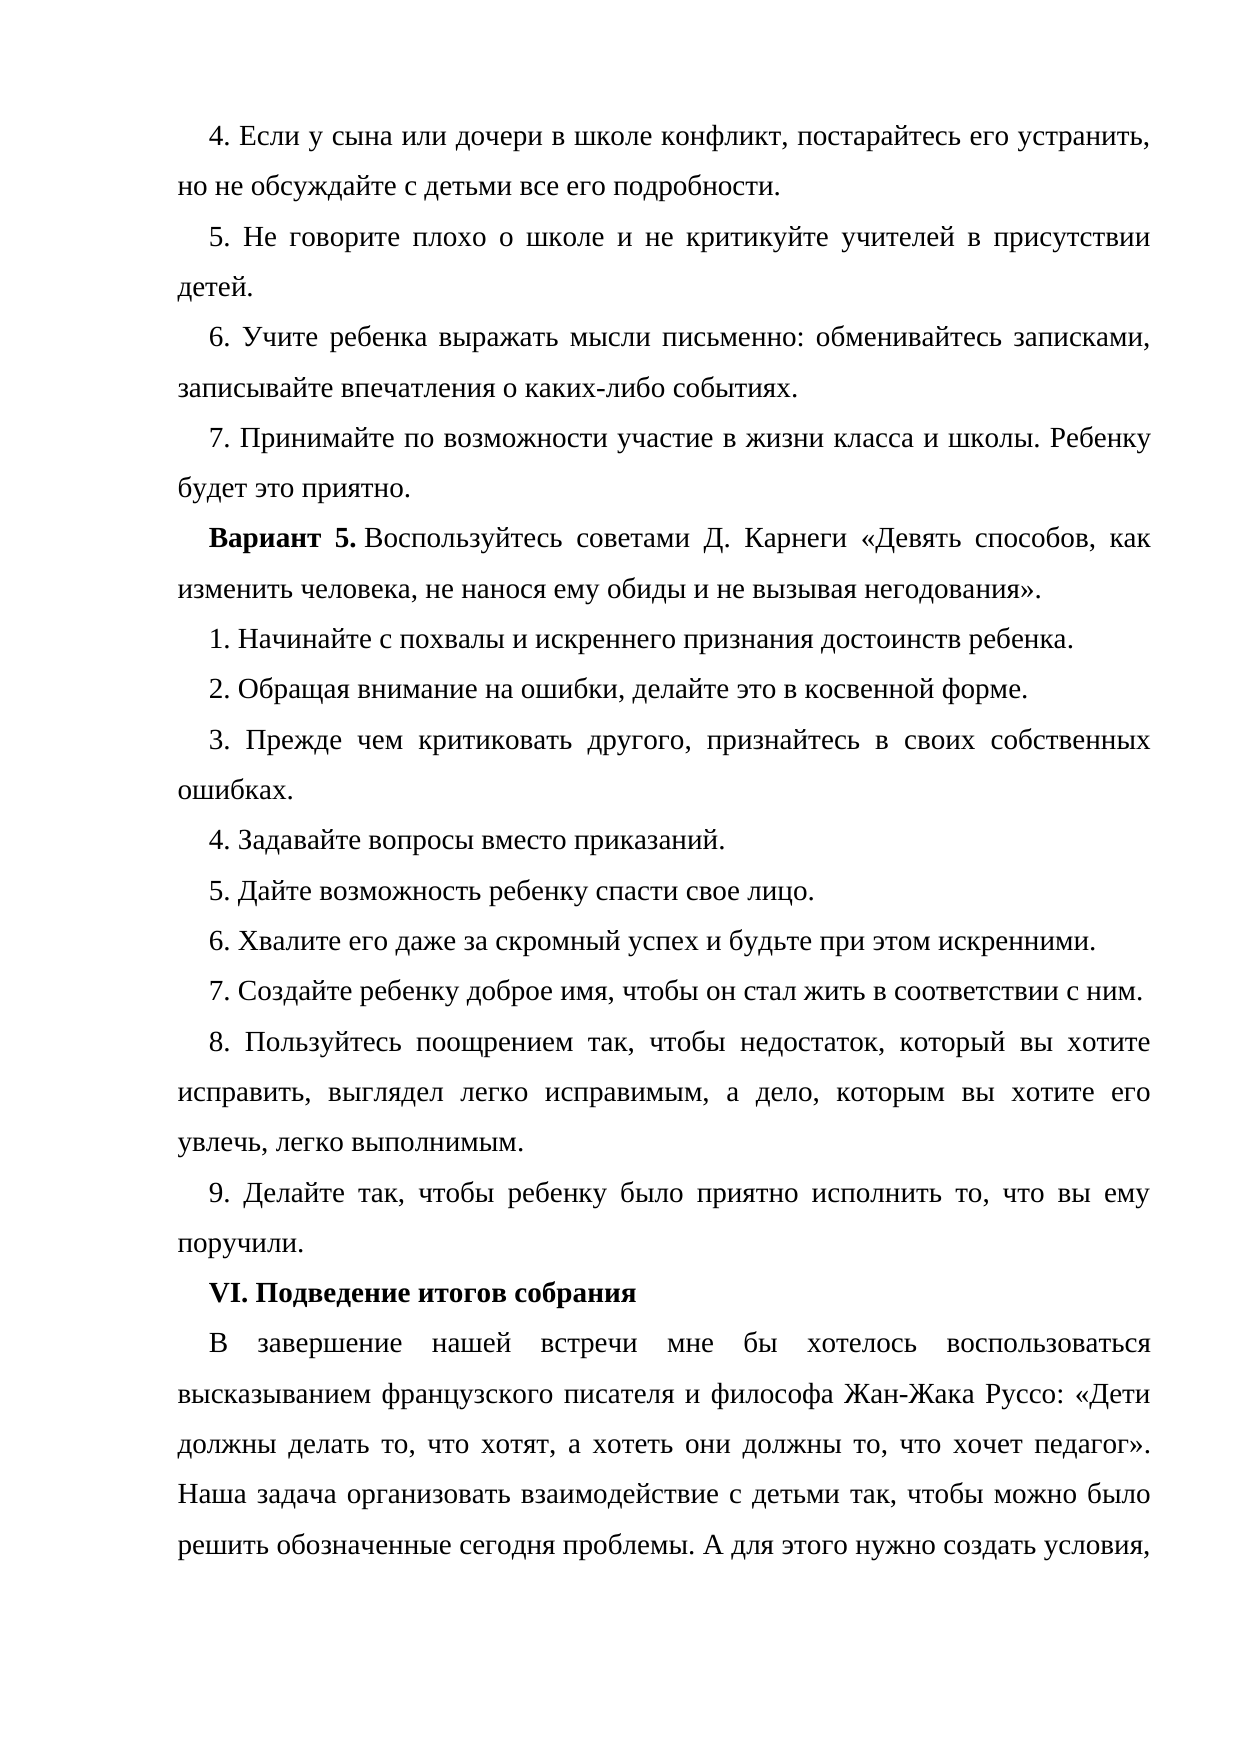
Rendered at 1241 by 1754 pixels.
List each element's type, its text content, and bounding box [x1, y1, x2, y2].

text VI. Подведение итогов собрания [177, 1275, 1152, 1309]
text 4. Задавайте вопросы вместо приказаний. [177, 822, 1152, 856]
text 6. Хвалите его даже за скромный успех и будьте при этом искренними. [177, 923, 1152, 957]
text 7. Принимайте по возможности участие в жизни класса и школы. Ребенку будет это приятно. [177, 420, 1152, 504]
text 9. Делайте так, чтобы ребенку было приятно исполнить то, что вы ему поручили. [177, 1175, 1152, 1258]
text 4. Если у сына или дочери в школе конфликт, постарайтесь его устранить, но не обсуждайте с детьми все его подробности. [177, 118, 1152, 202]
text 5. Дайте возможность ребенку спасти свое лицо. [177, 873, 1152, 906]
text 1. Начинайте с похвалы и искреннего признания достоинств ребенка. [177, 621, 1152, 655]
text 6. Учите ребенка выражать мысли письменно: обменивайтесь записками, записывайте впечатления о каких-либо событиях. [177, 319, 1152, 403]
text 5. Не говорите плохо о школе и не критикуйте учителей в присутствии детей. [177, 219, 1152, 303]
text Вариант 5. Воспользуйтесь советами Д. Карнеги «Девять способов, как изменить человека, не нанося ему обиды и не вызывая негодования». [177, 521, 1152, 604]
text 2. Обращая внимание на ошибки, делайте это в косвенной форме. [177, 672, 1152, 705]
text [177, 1326, 1152, 1560]
text 7. Создайте ребенку доброе имя, чтобы он стал жить в соответствии с ним. [177, 973, 1152, 1007]
text 3. Прежде чем критиковать другого, признайтесь в своих собственных ошибках. [177, 722, 1152, 806]
text 8. Пользуйтесь поощрением так, чтобы недостаток, который вы хотите исправить, выглядел легко исправимым, а дело, которым вы хотите его увлечь, легко выполнимым. [177, 1024, 1152, 1158]
